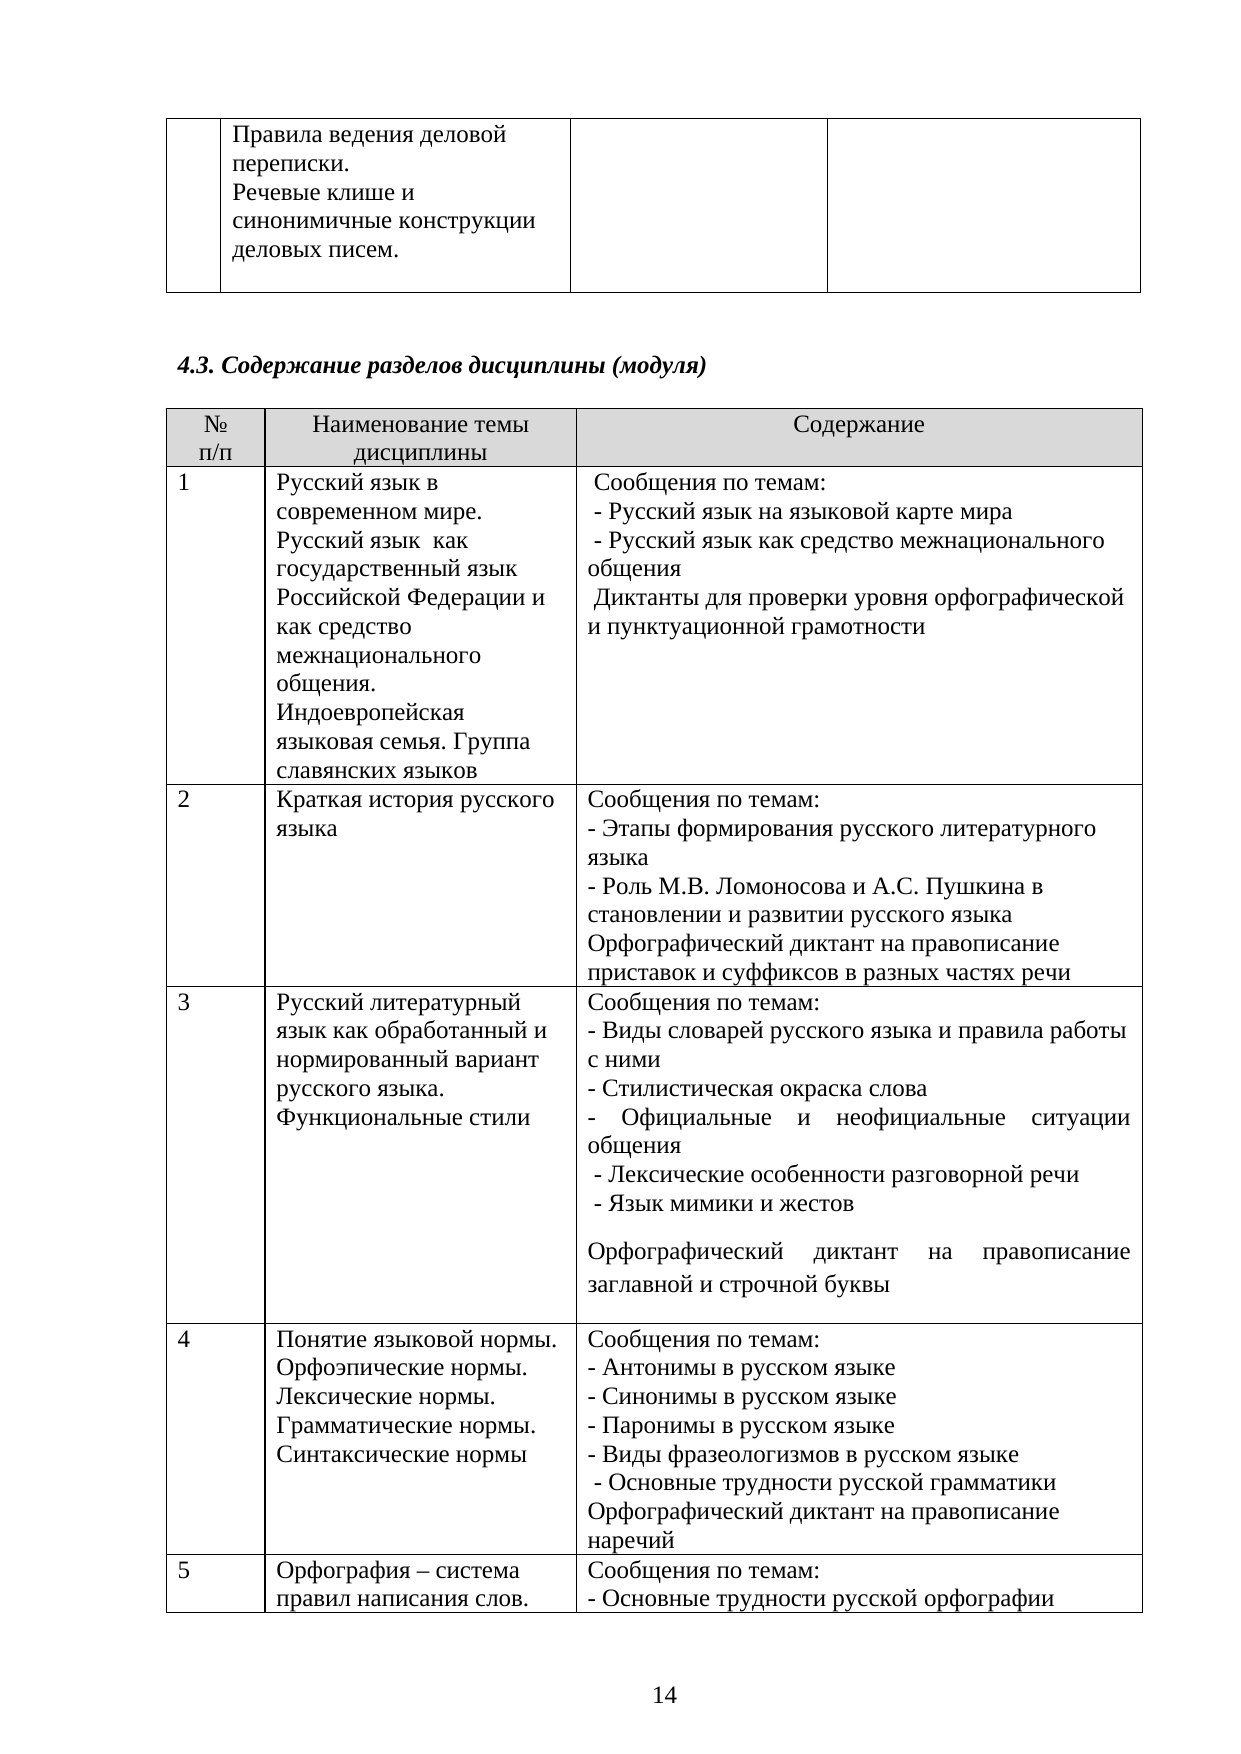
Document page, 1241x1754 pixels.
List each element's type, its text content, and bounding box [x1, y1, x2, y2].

table_cell Сообщения по темам: - Русский язык на языковой карте мира - Русский язык как средство межнационального общения Диктанты для проверки уровня орфографической и пунктуационной грамотности [577, 467, 1142, 783]
table_cell Русский язык в современном мире. Русский язык как государственный язык Российской Федерации и как средство межнационального общения. Индоевропейская языковая семья. Группа славянских языков [266, 467, 576, 783]
table_cell Сообщения по темам: - Виды словарей русского языка и правила работы с ними - Стилистическая окраска слова - Официальные и неофициальные ситуации общения - Лексические особенности разговорной речи - Язык мимики и жестов Орфографический диктант на правописание заглавной и строчной буквы [577, 987, 1142, 1323]
table_cell 2 [167, 119, 220, 292]
table_cell 1 [167, 467, 264, 783]
table_header Содержание [577, 409, 1142, 466]
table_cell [221, 119, 570, 292]
table_cell Русский литературный язык как обработанный и нормированный вариант русского языка. Функциональные стили [266, 987, 576, 1323]
table_header Наименование темы дисциплины [266, 409, 576, 466]
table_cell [571, 119, 827, 292]
table_cell 4 [167, 1324, 264, 1554]
table_cell Краткая история русского языка [266, 785, 576, 986]
table_cell 5 [167, 1555, 264, 1612]
text 4.3. Содержание разделов дисциплины (модуля) [177, 350, 1152, 379]
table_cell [577, 1555, 1142, 1612]
table_cell Понятие языковой нормы. Орфоэпические нормы. Лексические нормы. Грамматические нормы. Синтаксические нормы [266, 1324, 576, 1554]
table_cell Сообщения по темам: - Этапы формирования русского литературного языка - Роль М.В. Ломоносова и А.С. Пушкина в становлении и развитии русского языка Орфографический диктант на правописание приставок и суффиксов в разных частях речи [577, 785, 1142, 986]
table_cell 3 [167, 987, 264, 1323]
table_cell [828, 119, 1140, 292]
table_header № п/п [167, 409, 264, 466]
table_cell Сообщения по темам: - Антонимы в русском языке - Синонимы в русском языке - Паронимы в русском языке - Виды фразеологизмов в русском языке - Основные трудности русской грамматики Орфографический диктант на правописание наречий [577, 1324, 1142, 1554]
table_cell 2 [167, 785, 264, 986]
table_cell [266, 1555, 576, 1612]
